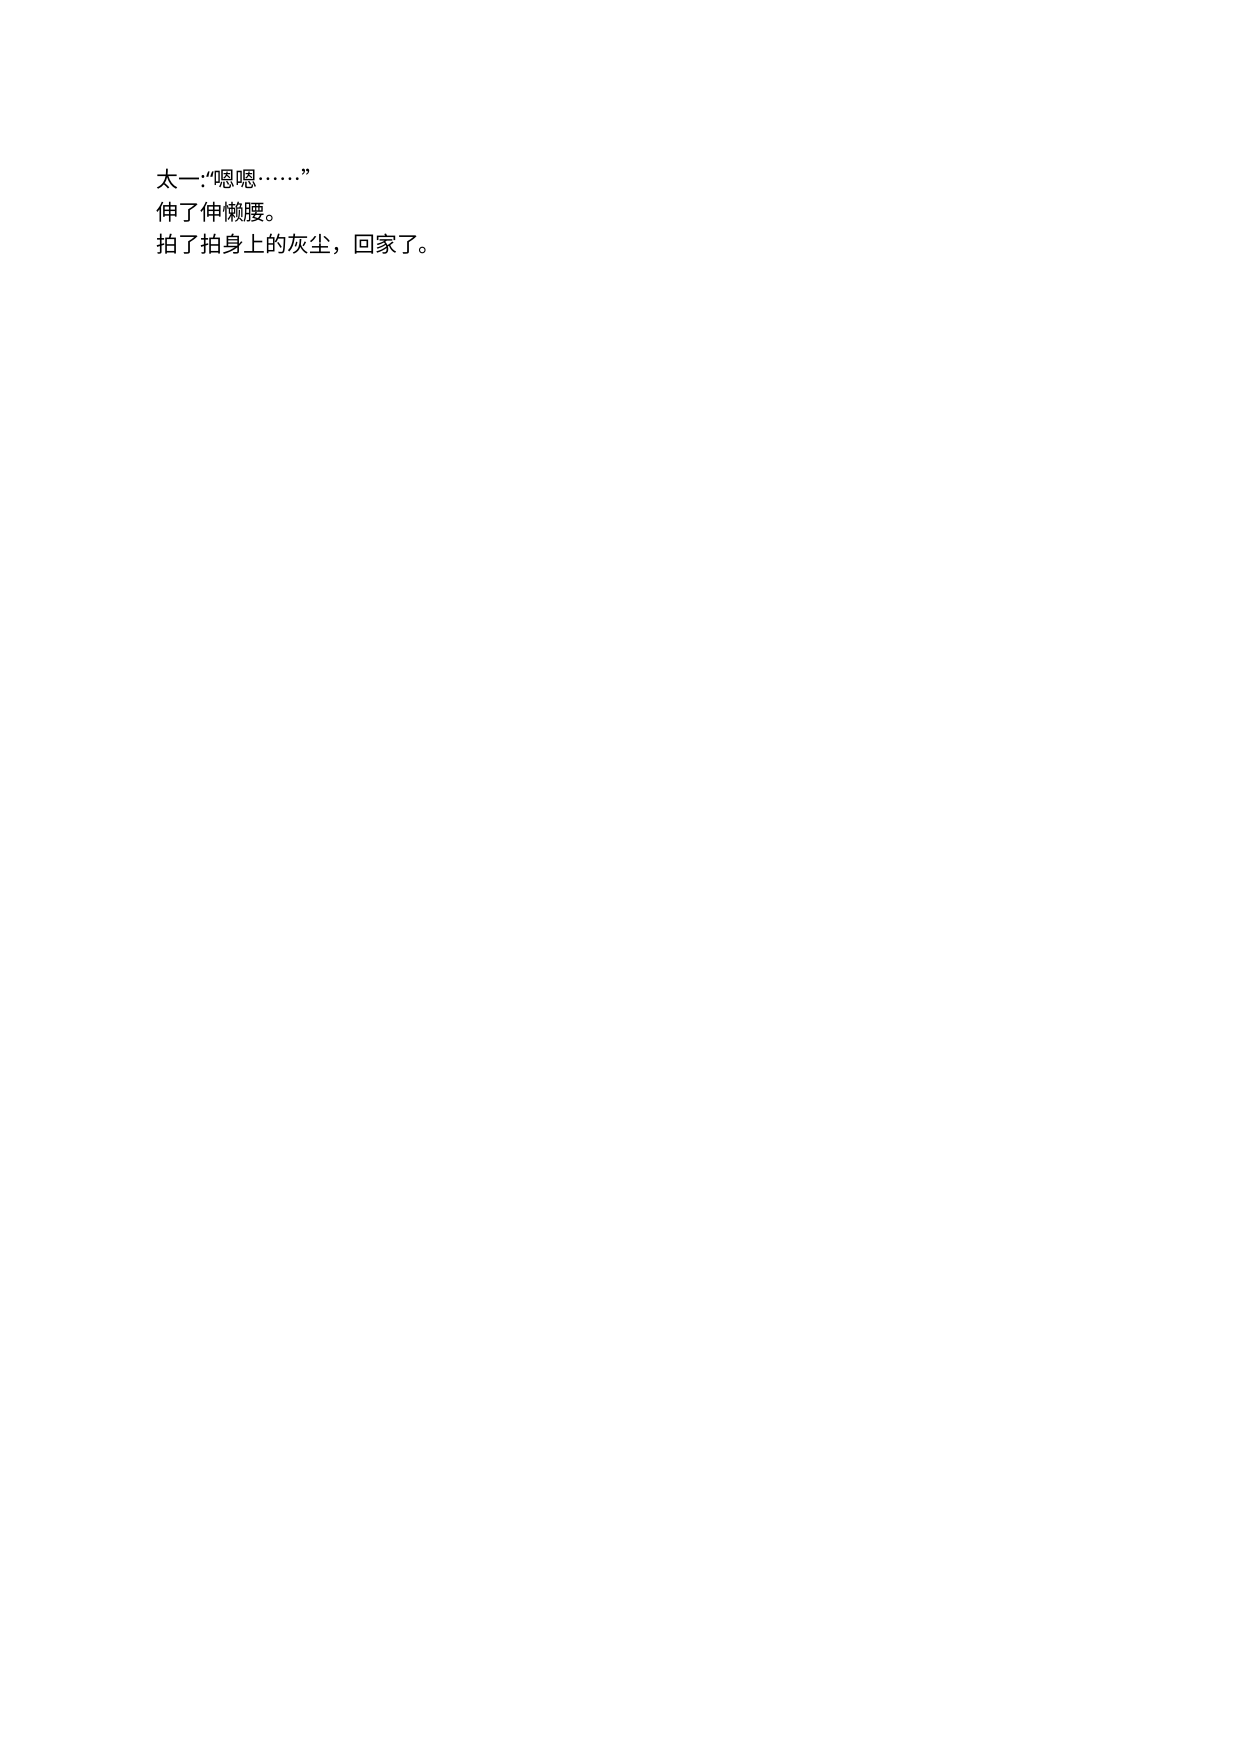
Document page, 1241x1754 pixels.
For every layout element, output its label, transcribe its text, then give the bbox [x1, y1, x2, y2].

text 拍了拍身上的灰尘，回家了。 [112, 227, 1128, 259]
text 太一:“嗯嗯……” [112, 162, 1128, 194]
text 伸了伸懒腰。 [112, 194, 1128, 227]
